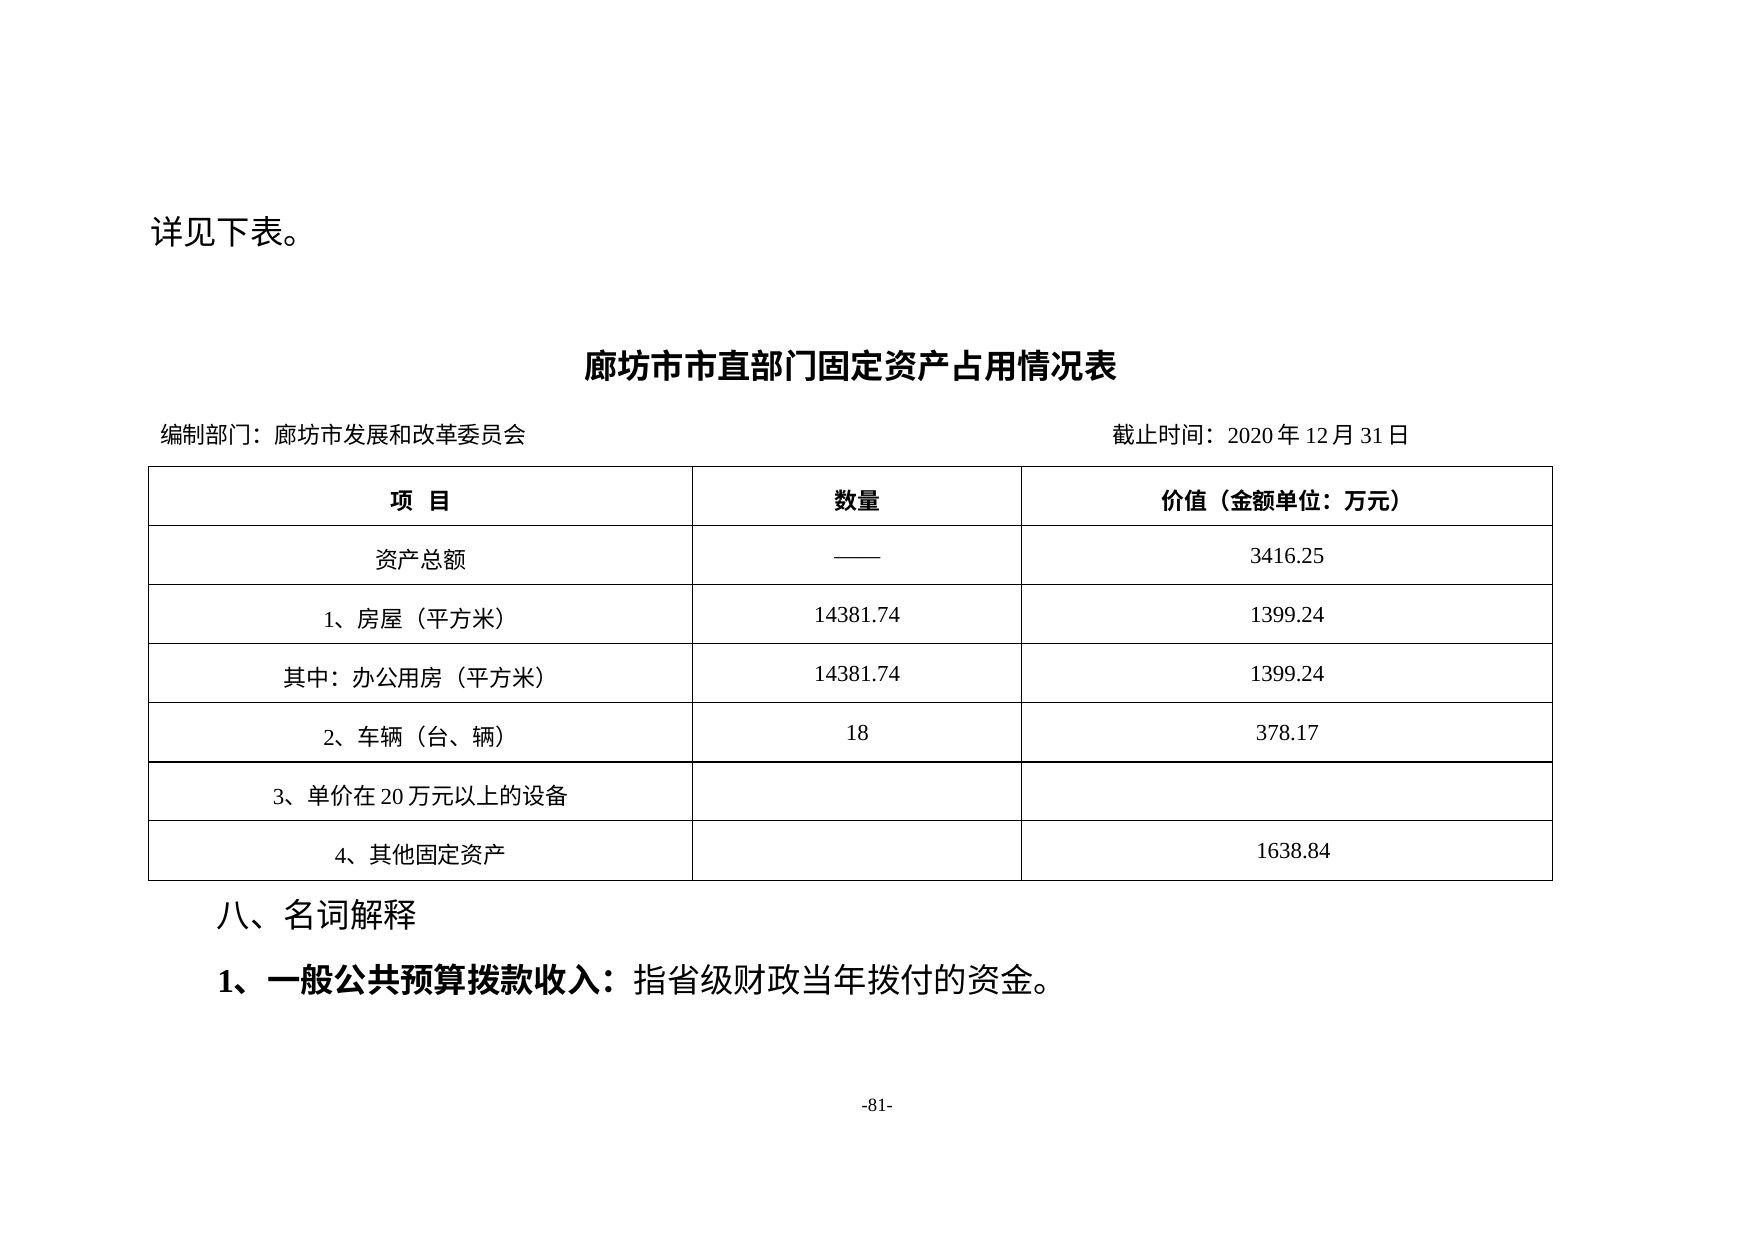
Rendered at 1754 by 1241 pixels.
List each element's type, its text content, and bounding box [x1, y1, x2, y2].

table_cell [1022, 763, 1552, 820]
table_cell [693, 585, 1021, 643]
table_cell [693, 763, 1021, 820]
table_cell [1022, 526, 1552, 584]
text 八、名词解释 [150, 881, 1604, 946]
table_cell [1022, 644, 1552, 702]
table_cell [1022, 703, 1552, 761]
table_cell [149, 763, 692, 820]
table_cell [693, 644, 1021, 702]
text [150, 198, 1604, 263]
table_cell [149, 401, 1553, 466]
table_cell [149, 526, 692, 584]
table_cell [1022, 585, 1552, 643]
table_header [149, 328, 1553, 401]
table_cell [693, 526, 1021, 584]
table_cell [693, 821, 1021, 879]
text 1、一般公共预算拨款收入：指省级财政当年拨付的资金。 [150, 946, 1604, 1011]
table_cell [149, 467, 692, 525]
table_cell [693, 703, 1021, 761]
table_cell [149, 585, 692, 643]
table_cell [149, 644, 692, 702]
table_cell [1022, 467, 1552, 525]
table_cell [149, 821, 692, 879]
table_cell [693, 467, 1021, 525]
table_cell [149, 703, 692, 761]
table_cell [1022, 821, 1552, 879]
